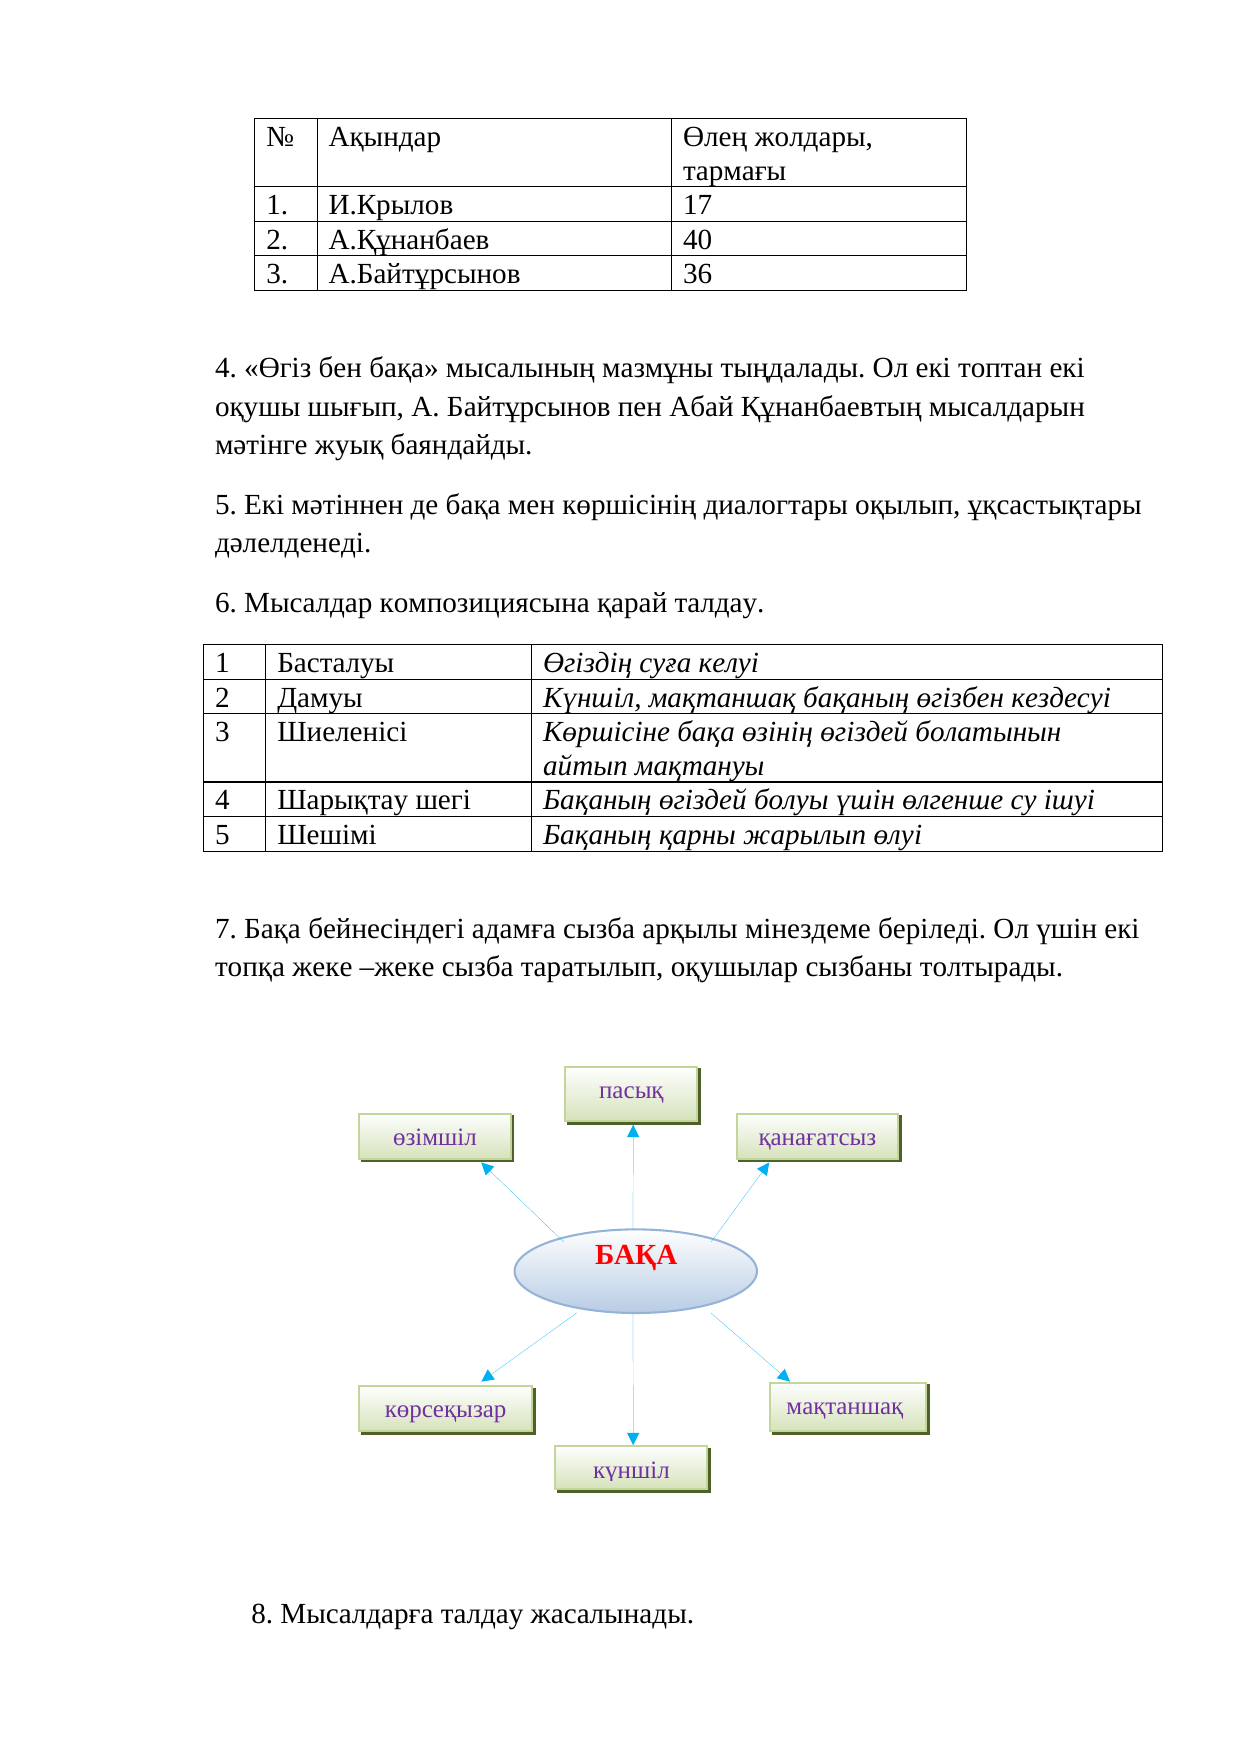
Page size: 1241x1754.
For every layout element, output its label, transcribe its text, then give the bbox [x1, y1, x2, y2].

text 8. Мысалдарға талдау жасалынады. [177, 1596, 1152, 1630]
table_header Өгіздің суға келуі [532, 645, 1162, 679]
table_cell Шиеленісі [266, 714, 531, 781]
table_cell 2. [255, 222, 317, 255]
table_cell 2 [204, 680, 265, 713]
table_cell 17 [672, 187, 966, 221]
table_cell 3 [204, 714, 265, 781]
table_cell 40 [672, 222, 966, 255]
table_cell Бақаның өгіздей болуы үшін өлгенше су ішуі [532, 783, 1162, 816]
table_cell Шарықтау шегі [266, 783, 531, 816]
table_cell Шешімі [266, 817, 531, 851]
table_cell Бақаның қарны жарылып өлуі [532, 817, 1162, 851]
table_cell И.Крылов [318, 187, 671, 221]
table_cell 5 [204, 817, 265, 851]
table_header № [255, 119, 317, 186]
table_cell 1. [255, 187, 317, 221]
table_cell 4 [204, 783, 265, 816]
table_cell А.Құнанбаев [318, 222, 671, 255]
table_cell 36 [672, 256, 966, 290]
table_header Басталуы [266, 645, 531, 679]
table_cell 3. [255, 256, 317, 290]
table_header Ақындар [318, 119, 671, 186]
table_header 1 [204, 645, 265, 679]
text 4. «Өгіз бен бақа» мысалының мазмұны тыңдалады. Ол екі топтан екі оқушы шығып, А. Байтұрсынов пен Абай Құнанбаевтың мысалдарын мәтінге жуық баяндайды. [215, 350, 1152, 461]
table_header Өлең жолдары, тармағы [672, 119, 966, 186]
table_cell Көршісіне бақа өзінің өгіздей болатынын айтып мақтануы [532, 714, 1162, 781]
text 6. Мысалдар композициясына қарай талдау. [215, 585, 1152, 618]
table_cell А.Байтұрсынов [318, 256, 671, 290]
table_cell Дамуы [266, 680, 531, 713]
table_cell Күншіл, мақтаншақ бақаның өгізбен кездесуі [532, 680, 1162, 713]
text 5. Екі мәтіннен де бақа мен көршісінің диалогтары оқылып, ұқсастықтары дәлелденеді. [215, 487, 1152, 559]
text 7. Бақа бейнесіндегі адамға сызба арқылы мінездеме беріледі. Ол үшін екі топқа жеке –жеке сызба таратылып, оқушылар сызбаны толтырады. [215, 911, 1152, 983]
